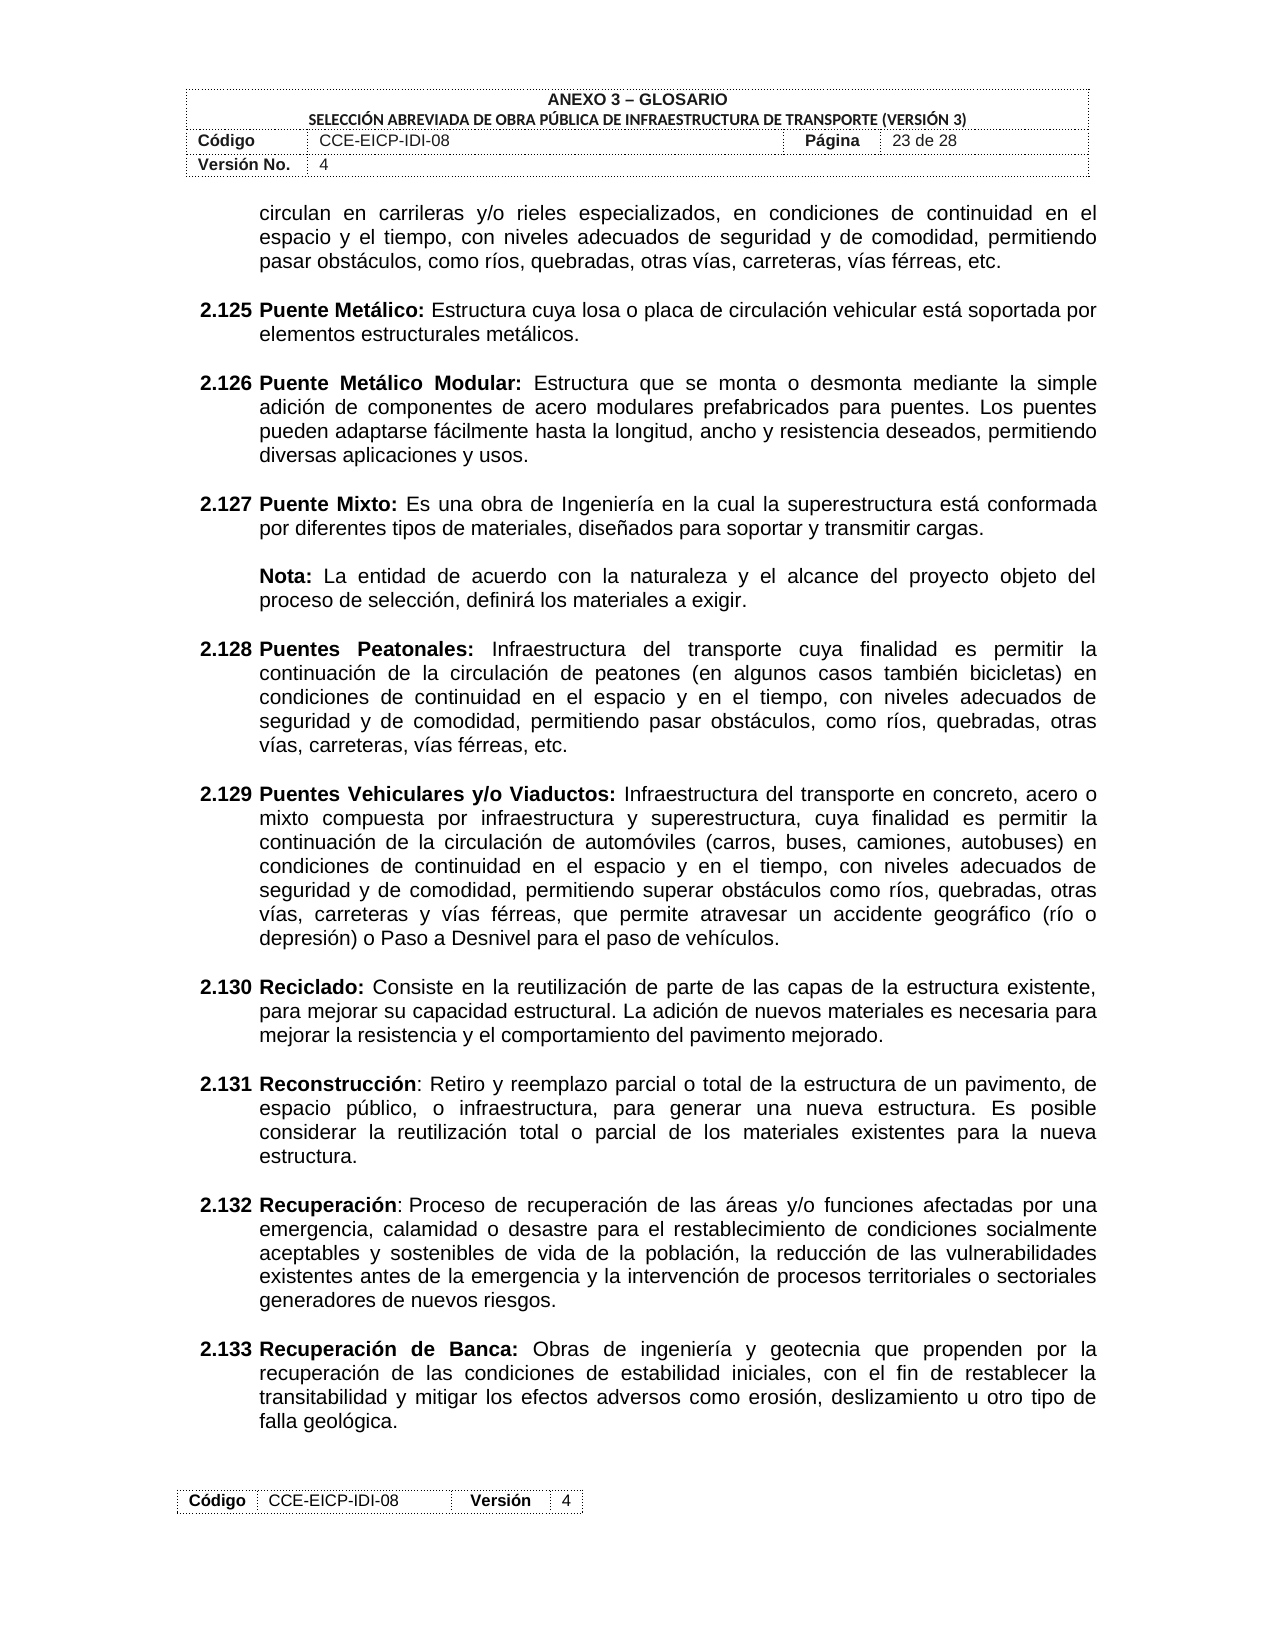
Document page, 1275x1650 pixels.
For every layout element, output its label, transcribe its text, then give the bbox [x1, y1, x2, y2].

list Puentes Vehiculares y/o Viaductos: Infraestructura del transporte en concreto, acero o mixto compuesta por infraestructura y superestructura, cuya finalidad es permitir la continuación de la circulación de automóviles (carros, buses, camiones, autobuses) en condiciones de continuidad en el espacio y en el tiempo, con niveles adecuados de seguridad y de comodidad, permitiendo superar obstáculos como ríos, quebradas, otras vías, carreteras y vías férreas, que permite atravesar un accidente geográfico (río o depresión) o Paso a Desnivel para el paso de vehículos. [200, 782, 1098, 950]
list Puente Metálico: Estructura cuya losa o placa de circulación vehicular está soportada por elementos estructurales metálicos. [200, 298, 1098, 346]
list Puente Metálico Modular: Estructura que se monta o desmonta mediante la simple adición de componentes de acero modulares prefabricados para puentes. Los puentes pueden adaptarse fácilmente hasta la longitud, ancho y resistencia deseados, permitiendo diversas aplicaciones y usos. [200, 371, 1098, 466]
list Reconstrucción: Retiro y reemplazo parcial o total de la estructura de un pavimento, de espacio público, o infraestructura, para generar una nueva estructura. Es posible considerar la reutilización total o parcial de los materiales existentes para la nueva estructura. [200, 1072, 1098, 1167]
list Reciclado: Consiste en la reutilización de parte de las capas de la estructura existente, para mejorar su capacidad estructural. La adición de nuevos materiales es necesaria para mejorar la resistencia y el comportamiento del pavimento mejorado. [200, 975, 1098, 1047]
text Nota: La entidad de acuerdo con la naturaleza y el alcance del proyecto objeto del proceso de selección, definirá los materiales a exigir. [259, 564, 1098, 612]
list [200, 201, 1098, 273]
list Recuperación de Banca: Obras de ingeniería y geotecnia que propenden por la recuperación de las condiciones de estabilidad iniciales, con el fin de restablecer la transitabilidad y mitigar los efectos adversos como erosión, deslizamiento u otro tipo de falla geológica. [200, 1337, 1098, 1433]
list Puente Mixto: Es una obra de Ingeniería en la cual la superestructura está conformada por diferentes tipos de materiales, diseñados para soportar y transmitir cargas. [200, 491, 1098, 539]
list Puentes Peatonales: Infraestructura del transporte cuya finalidad es permitir la continuación de la circulación de peatones (en algunos casos también bicicletas) en condiciones de continuidad en el espacio y en el tiempo, con niveles adecuados de seguridad y de comodidad, permitiendo pasar obstáculos, como ríos, quebradas, otras vías, carreteras, vías férreas, etc. [200, 637, 1098, 757]
list Recuperación: Proceso de recuperación de las áreas y/o funciones afectadas por una emergencia, calamidad o desastre para el restablecimiento de condiciones socialmente aceptables y sostenibles de vida de la población, la reducción de las vulnerabilidades existentes antes de la emergencia y la intervención de procesos territoriales o sectoriales generadores de nuevos riesgos. [200, 1192, 1098, 1312]
